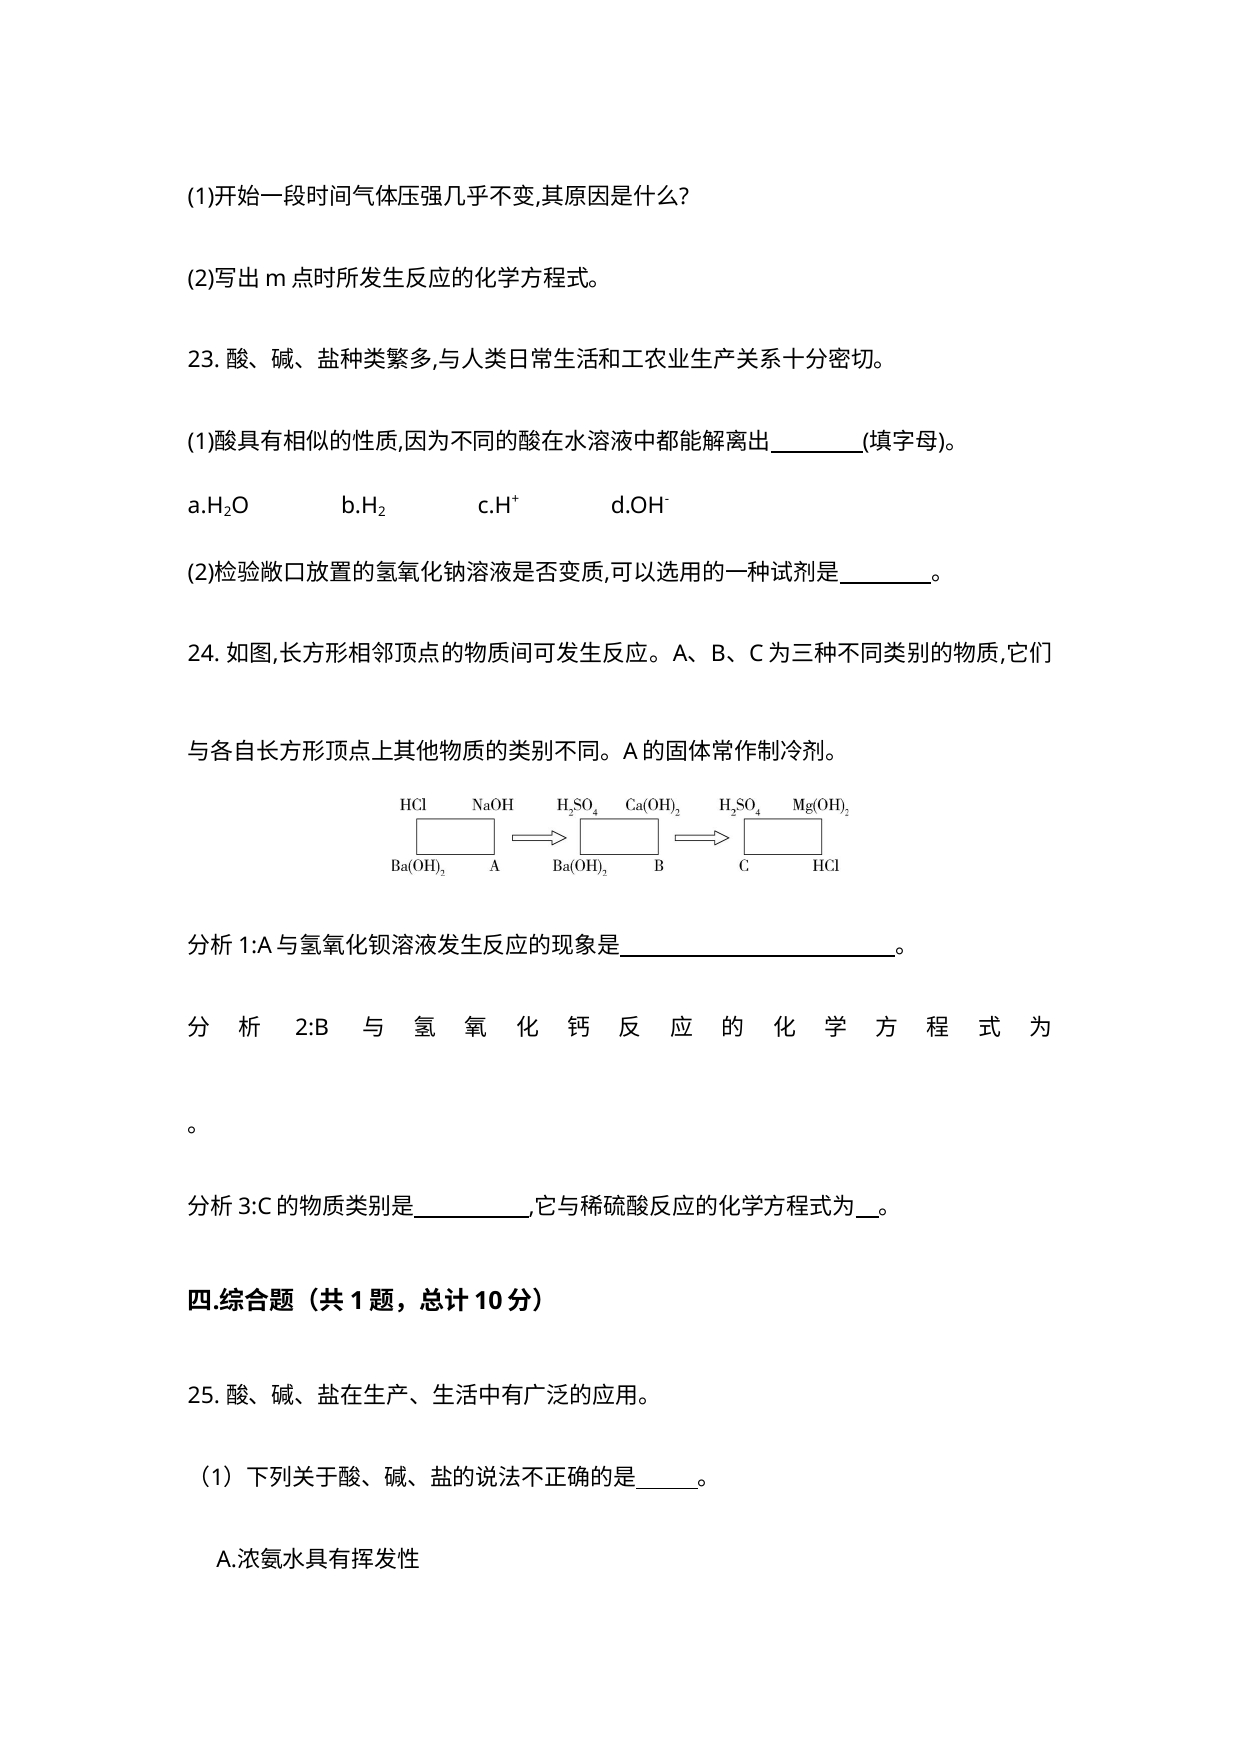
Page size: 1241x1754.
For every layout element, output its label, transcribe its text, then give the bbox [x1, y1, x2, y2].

text 25. 酸、碱、盐在生产、生活中有广泛的应用。 [187, 1362, 1053, 1427]
text A.浓氨水具有挥发性 [216, 1525, 1053, 1590]
text (2)写出m点时所发生反应的化学方程式。 [187, 244, 1053, 309]
text (1)开始一段时间气体压强几乎不变,其原因是什么? [187, 162, 1053, 227]
picture [391, 798, 849, 876]
text (1)酸具有相似的性质,因为不同的酸在水溶液中都能解离出 (填字母)。 [187, 407, 1053, 472]
text a.H2O b.H2 c.H+ d.OH- [187, 489, 1053, 521]
text 分析2:B与氢氧化钙反应的化学方程式为 。 [187, 993, 1053, 1155]
text 分析1:A与氢氧化钡溶液发生反应的现象是 。 [187, 911, 1053, 976]
text 分析3:C的物质类别是 ,它与稀硫酸反应的化学方程式为 。 [187, 1172, 1053, 1237]
text (2)检验敞口放置的氢氧化钠溶液是否变质,可以选用的一种试剂是 。 [187, 538, 1053, 603]
text 四.综合题（共1题，总计10分） [187, 1266, 1053, 1331]
text 24. 如图,长方形相邻顶点的物质间可发生反应。A、B、C为三种不同类别的物质,它们与各自长方形顶点上其他物质的类别不同。A的固体常作制冷剂。 [187, 619, 1053, 782]
text 23. 酸、碱、盐种类繁多,与人类日常生活和工农业生产关系十分密切。 [187, 325, 1053, 390]
text （1）下列关于酸、碱、盐的说法不正确的是 。 [187, 1443, 1053, 1508]
